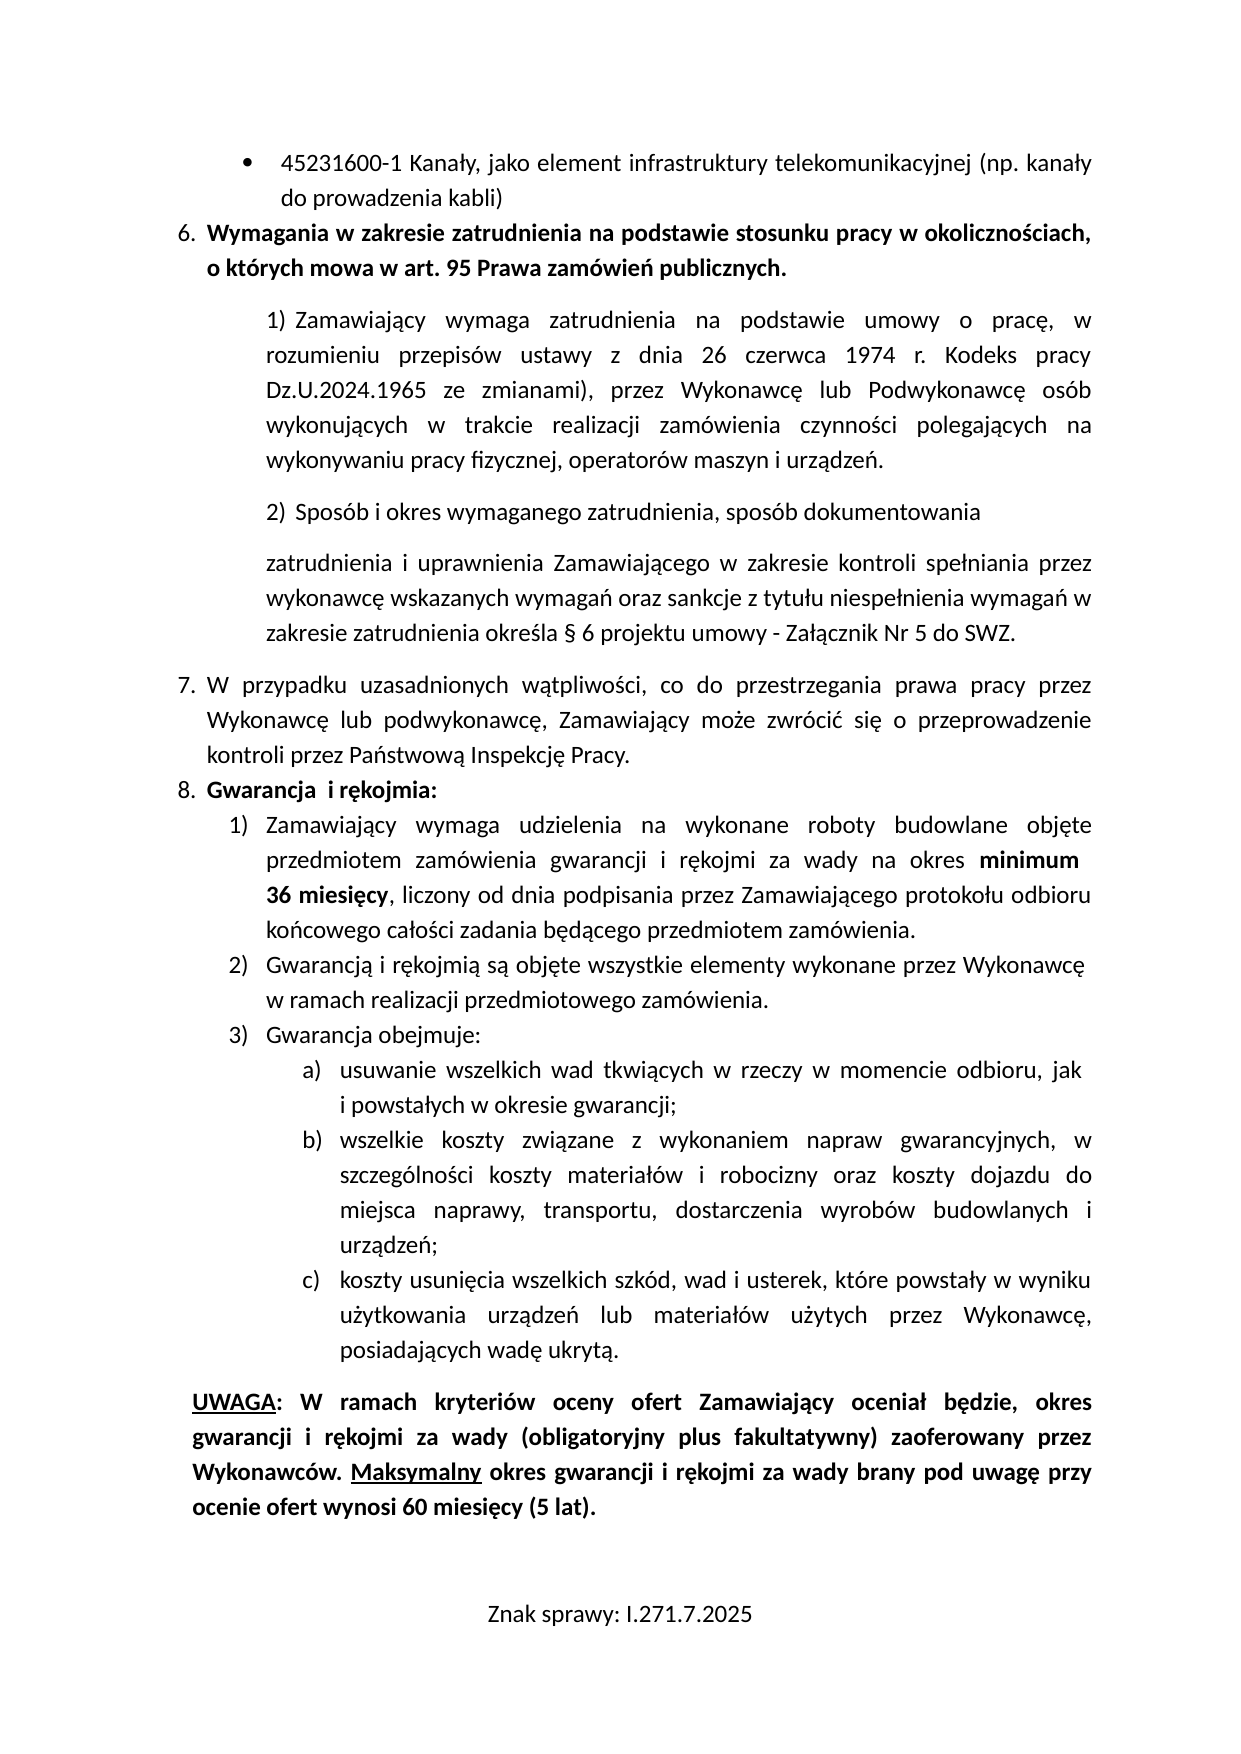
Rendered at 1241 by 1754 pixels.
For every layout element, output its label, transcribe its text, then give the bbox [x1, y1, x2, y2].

list Gwarancja obejmuje: [228, 1019, 1093, 1050]
list usuwanie wszelkich wad tkwiących w rzeczy w momencie odbioru, jak i powstałych w okresie gwarancji; [302, 1054, 1093, 1120]
list Gwarancją i rękojmią są objęte wszystkie elementy wykonane przez Wykonawcę w ramach realizacji przedmiotowego zamówienia. [228, 949, 1093, 1015]
list Wymagania w zakresie zatrudnienia na podstawie stosunku pracy w okolicznościach, o których mowa w art. 95 Prawa zamówień publicznych. [177, 218, 1093, 283]
list wszelkie koszty związane z wykonaniem napraw gwarancyjnych, w szczególności koszty materiałów i robocizny oraz koszty dojazdu do miejsca naprawy, transportu, dostarczenia wyrobów budowlanych i urządzeń; [302, 1124, 1093, 1260]
text zatrudnienia i uprawnienia Zamawiającego w zakresie kontroli spełniania przez wykonawcę wskazanych wymagań oraz sankcje z tytułu niespełnienia wymagań w zakresie zatrudnienia określa § 6 projektu umowy - Załącznik Nr 5 do SWZ. [266, 548, 1093, 648]
list Zamawiający wymaga udzielenia na wykonane roboty budowlane objęte przedmiotem zamówienia gwarancji i rękojmi za wady na okres minimum 36 miesięcy, liczony od dnia podpisania przez Zamawiającego protokołu odbioru końcowego całości zadania będącego przedmiotem zamówienia. [228, 809, 1093, 945]
list Gwarancja i rękojmia: [177, 774, 1093, 805]
text UWAGA: W ramach kryteriów oceny ofert Zamawiający oceniał będzie, okres gwarancji i rękojmi za wady (obligatoryjny plus fakultatywny) zaoferowany przez Wykonawców. Maksymalny okres gwarancji i rękojmi za wady brany pod uwagę przy ocenie ofert wynosi 60 miesięcy (5 lat). [192, 1386, 1093, 1521]
list koszty usunięcia wszelkich szkód, wad i usterek, które powstały w wyniku użytkowania urządzeń lub materiałów użytych przez Wykonawcę, posiadających wadę ukrytą. [302, 1264, 1093, 1365]
list 45231600-1 Kanały, jako element infrastruktury telekomunikacyjnej (np. kanały do prowadzenia kabli) [243, 148, 1093, 213]
text 1) Zamawiający wymaga zatrudnienia na podstawie umowy o pracę, w rozumieniu przepisów ustawy z dnia 26 czerwca 1974 r. Kodeks pracy Dz.U.2024.1965 ze zmianami), przez Wykonawcę lub Podwykonawcę osób wykonujących w trakcie realizacji zamówienia czynności polegających na wykonywaniu pracy fizycznej, operatorów maszyn i urządzeń. [266, 304, 1093, 475]
text 2) Sposób i okres wymaganego zatrudnienia, sposób dokumentowania [266, 496, 1093, 526]
list W przypadku uzasadnionych wątpliwości, co do przestrzegania prawa pracy przez Wykonawcę lub podwykonawcę, Zamawiający może zwrócić się o przeprowadzenie kontroli przez Państwową Inspekcję Pracy. [177, 669, 1093, 770]
